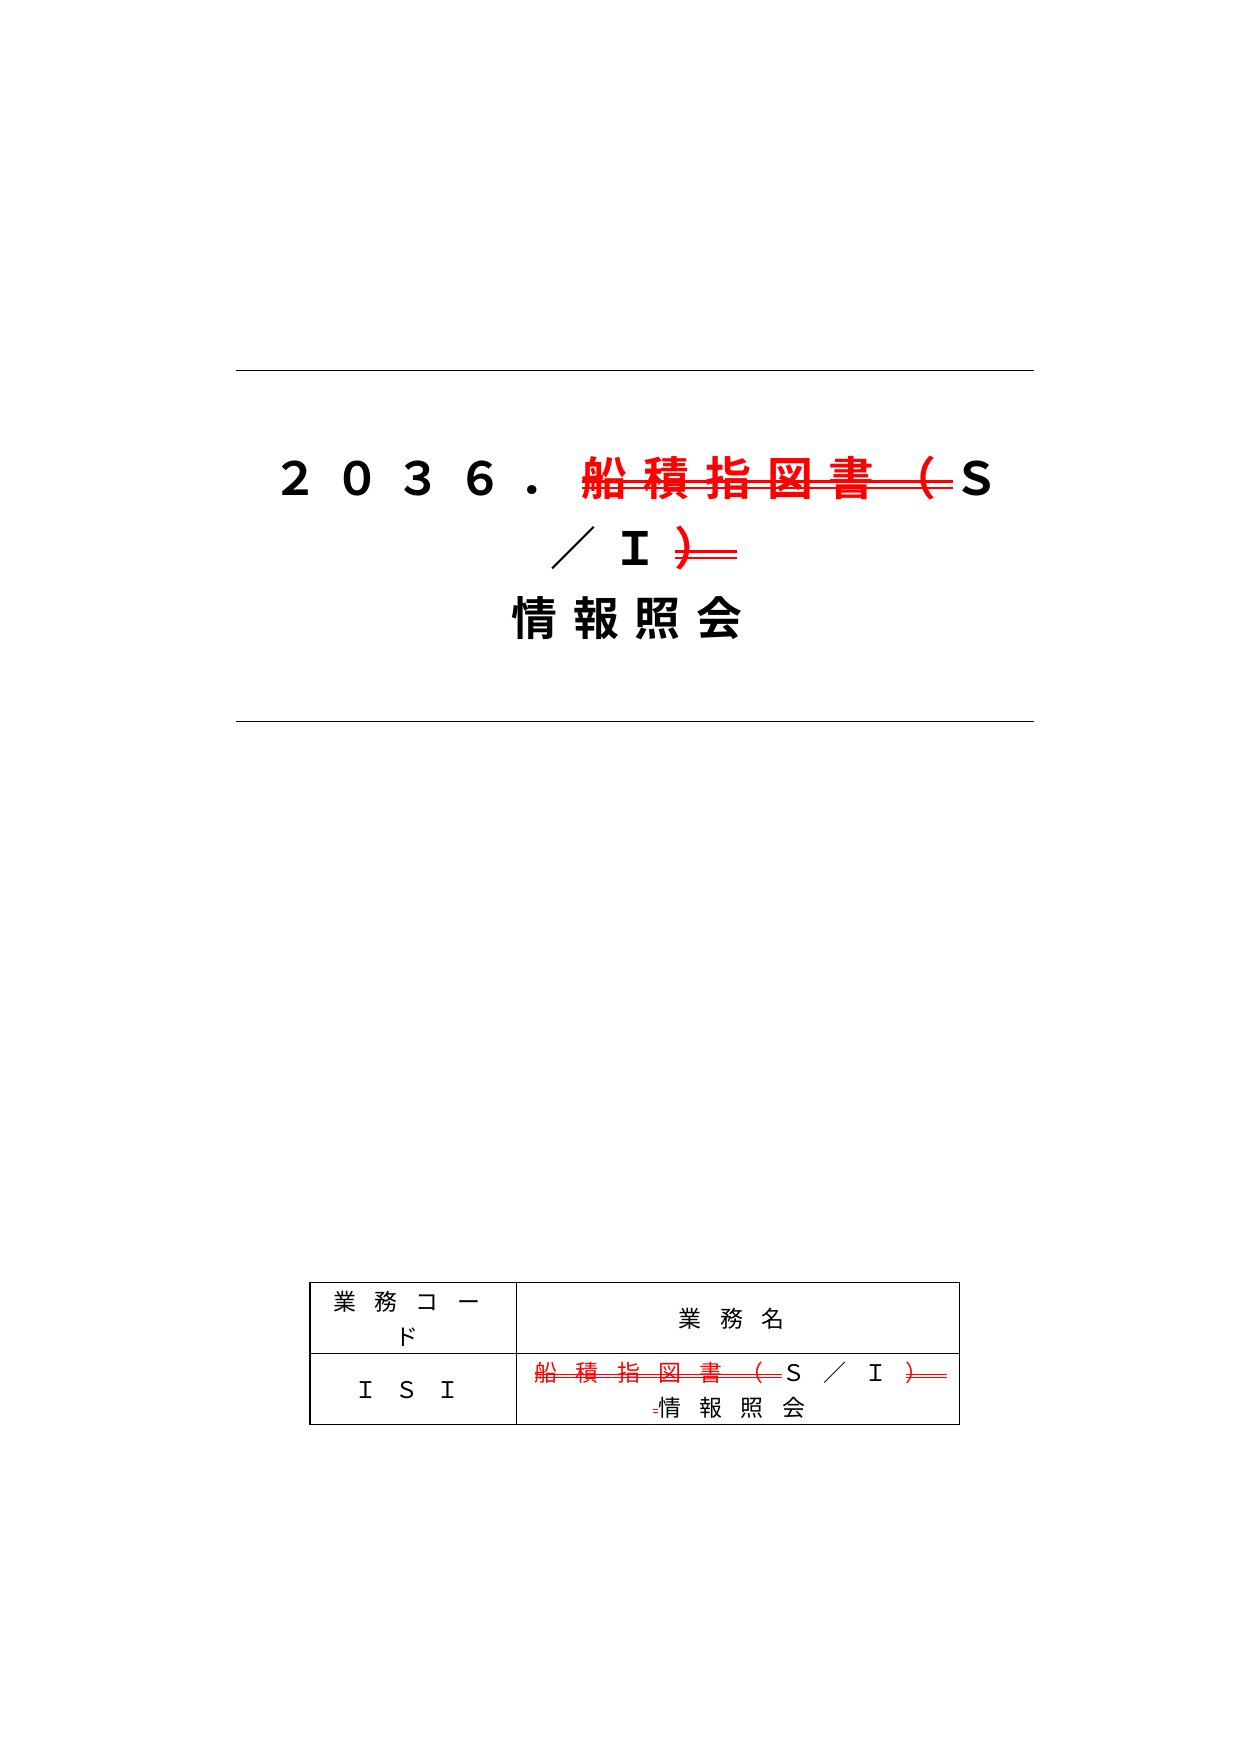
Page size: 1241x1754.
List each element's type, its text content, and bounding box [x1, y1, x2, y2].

table_cell 船積指図書（Ｓ／Ｉ）情報照会 [517, 1354, 959, 1424]
table_cell ＩＳＩ [311, 1354, 516, 1424]
table_header 業務コード [311, 1283, 516, 1353]
table_header ２０３６．船積指図書（Ｓ／Ｉ） 情報照会 [236, 371, 1033, 721]
table_header 業務名 [517, 1283, 959, 1353]
